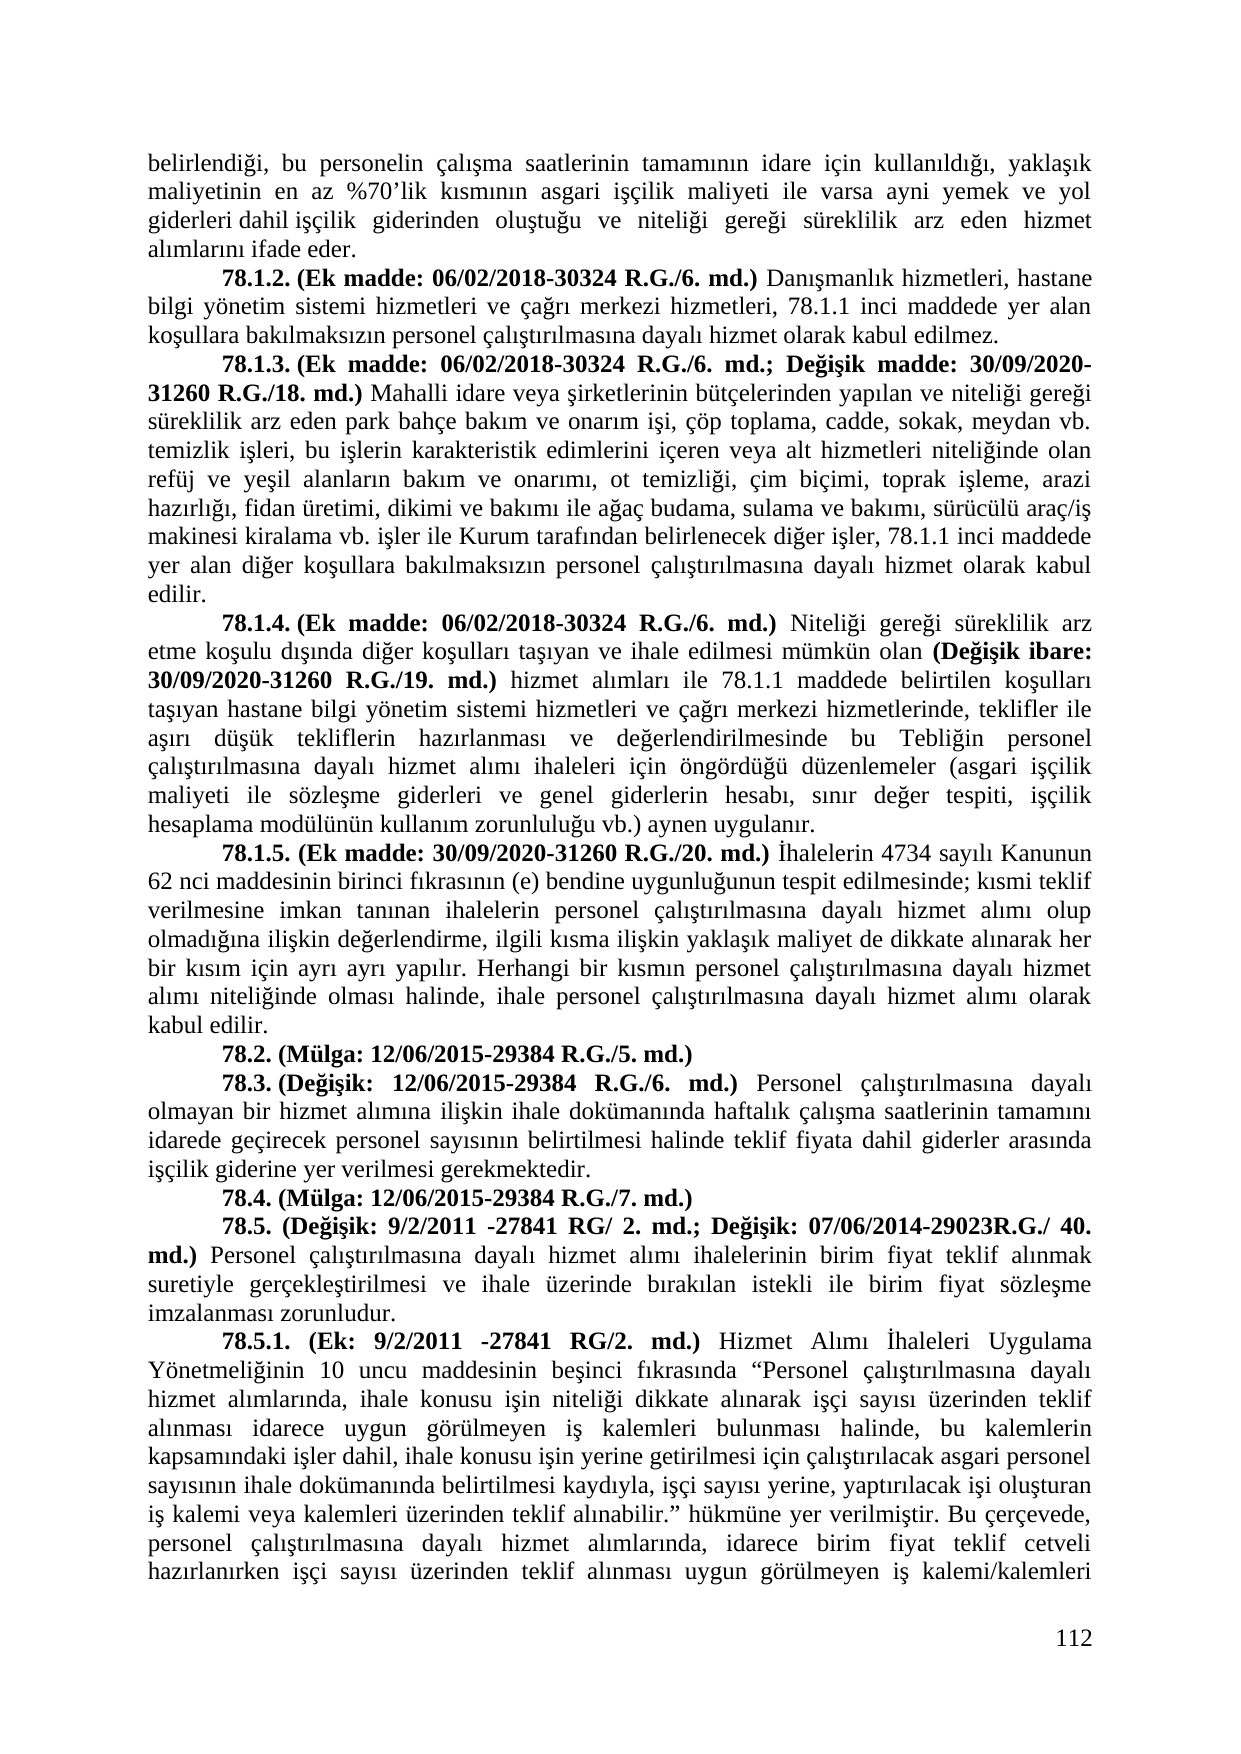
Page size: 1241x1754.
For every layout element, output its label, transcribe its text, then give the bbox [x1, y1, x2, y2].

text 78.2. (Mülga: 12/06/2015-29384 R.G./5. md.) [148, 1039, 1092, 1068]
text 78.3. (Değişik: 12/06/2015-29384 R.G./6. md.) Personel çalıştırılmasına dayalı olmayan bir hizmet alımına ilişkin ihale dokümanında haftalık çalışma saatlerinin tamamını idarede geçirecek personel sayısının belirtilmesi halinde teklif fiyata dahil giderler arasında işçilik giderine yer verilmesi gerekmektedir. [148, 1068, 1092, 1183]
text 78.4. (Mülga: 12/06/2015-29384 R.G./7. md.) [148, 1183, 1092, 1211]
text 78.1.5. (Ek madde: 30/09/2020-31260 R.G./20. md.) İhalelerin 4734 sayılı Kanunun 62 nci maddesinin birinci fıkrasının (e) bendine uygunluğunun tespit edilmesinde; kısmi teklif verilmesine imkan tanınan ihalelerin personel çalıştırılmasına dayalı hizmet alımı olup olmadığına ilişkin değerlendirme, ilgili kısma ilişkin yaklaşık maliyet de dikkate alınarak her bir kısım için ayrı ayrı yapılır. Herhangi bir kısmın personel çalıştırılmasına dayalı hizmet alımı niteliğinde olması halinde, ihale personel çalıştırılmasına dayalı hizmet alımı olarak kabul edilir. [148, 838, 1092, 1039]
text 78.5. (Değişik: 9/2/2011 -27841 RG/ 2. md.; Değişik: 07/06/2014-29023R.G./ 40. md.) Personel çalıştırılmasına dayalı hizmet alımı ihalelerinin birim fiyat teklif alınmak suretiyle gerçekleştirilmesi ve ihale üzerinde bırakılan istekli ile birim fiyat sözleşme imzalanması zorunludur. [148, 1211, 1092, 1326]
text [148, 1326, 1092, 1585]
text 78.1.4. (Ek madde: 06/02/2018-30324 R.G./6. md.) Niteliği gereği süreklilik arz etme koşulu dışında diğer koşulları taşıyan ve ihale edilmesi mümkün olan (Değişik ibare: 30/09/2020-31260 R.G./19. md.) hizmet alımları ile 78.1.1 maddede belirtilen koşulları taşıyan hastane bilgi yönetim sistemi hizmetleri ve çağrı merkezi hizmetlerinde, teklifler ile aşırı düşük tekliflerin hazırlanması ve değerlendirilmesinde bu Tebliğin personel çalıştırılmasına dayalı hizmet alımı ihaleleri için öngördüğü düzenlemeler (asgari işçilik maliyeti ile sözleşme giderleri ve genel giderlerin hesabı, sınır değer tespiti, işçilik hesaplama modülünün kullanım zorunluluğu vb.) aynen uygulanır. [148, 608, 1092, 838]
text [148, 148, 1092, 263]
text 78.1.2. (Ek madde: 06/02/2018-30324 R.G./6. md.) Danışmanlık hizmetleri, hastane bilgi yönetim sistemi hizmetleri ve çağrı merkezi hizmetleri, 78.1.1 inci maddede yer alan koşullara bakılmaksızın personel çalıştırılmasına dayalı hizmet olarak kabul edilmez. [148, 263, 1092, 349]
text 78.1.3. (Ek madde: 06/02/2018-30324 R.G./6. md.; Değişik madde: 30/09/2020-31260 R.G./18. md.) Mahalli idare veya şirketlerinin bütçelerinden yapılan ve niteliği gereği süreklilik arz eden park bahçe bakım ve onarım işi, çöp toplama, cadde, sokak, meydan vb. temizlik işleri, bu işlerin karakteristik edimlerini içeren veya alt hizmetleri niteliğinde olan refüj ve yeşil alanların bakım ve onarımı, ot temizliği, çim biçimi, toprak işleme, arazi hazırlığı, fidan üretimi, dikimi ve bakımı ile ağaç budama, sulama ve bakımı, sürücülü araç/iş makinesi kiralama vb. işler ile Kurum tarafından belirlenecek diğer işler, 78.1.1 inci maddede yer alan diğer koşullara bakılmaksızın personel çalıştırılmasına dayalı hizmet olarak kabul edilir. [148, 349, 1092, 608]
